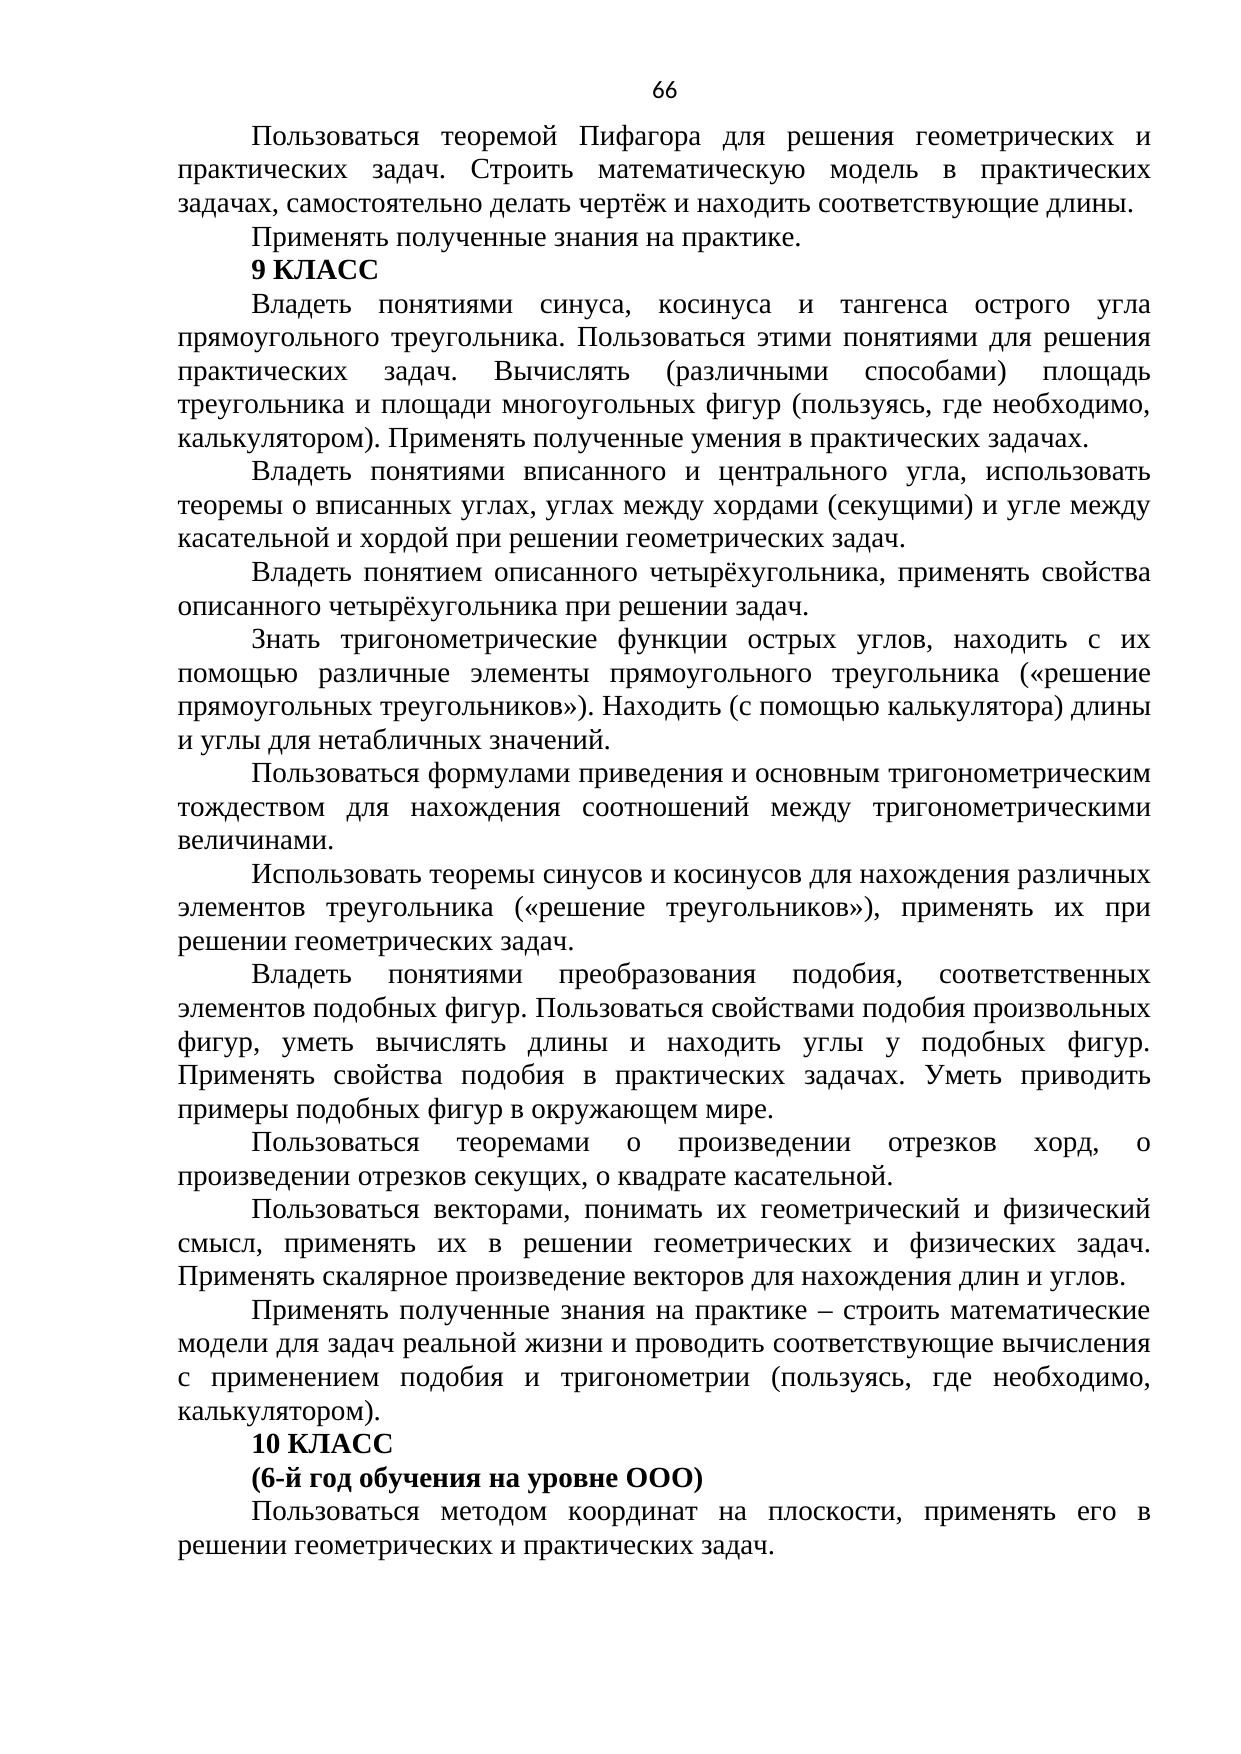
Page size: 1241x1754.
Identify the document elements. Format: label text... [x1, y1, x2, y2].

text Владеть понятием описанного четырёхугольника, применять свойства описанного четырёхугольника при решении задач. [177, 554, 1152, 621]
text Пользоваться теоремой Пифагора для решения геометрических и практических задач. Строить математическую модель в практических задачах, самостоятельно делать чертёж и находить соответствующие длины. [177, 118, 1152, 219]
text Пользоваться формулами приведения и основным тригонометрическим тождеством для нахождения соотношений между тригонометрическими величинами. [177, 755, 1152, 856]
text Пользоваться теоремами о произведении отрезков хорд, о произведении отрезков секущих, о квадрате касательной. [177, 1124, 1152, 1191]
text Владеть понятиями вписанного и центрального угла, использовать теоремы о вписанных углах, углах между хордами (секущими) и угле между касательной и хордой при решении геометрических задач. [177, 453, 1152, 554]
text Пользоваться векторами, понимать их геометрический и физический смысл, применять их в решении геометрических и физических задач. Применять скалярное произведение векторов для нахождения длин и углов. [177, 1191, 1152, 1292]
text Пользоваться методом координат на плоскости, применять его в решении геометрических и практических задач. [177, 1493, 1152, 1560]
text Применять полученные знания на практике – строить математические модели для задач реальной жизни и проводить соответствующие вычисления с применением подобия и тригонометрии (пользуясь, где необходимо, калькулятором). [177, 1292, 1152, 1426]
text Знать тригонометрические функции острых углов, находить с их помощью различные элементы прямоугольного треугольника («решение прямоугольных треугольников»). Находить (с помощью калькулятора) длины и углы для нетабличных значений. [177, 621, 1152, 755]
text Владеть понятиями синуса, косинуса и тангенса острого угла прямоугольного треугольника. Пользоваться этими понятиями для решения практических задач. Вычислять (различными способами) площадь треугольника и площади многоугольных фигур (пользуясь, где необходимо, калькулятором). Применять полученные умения в практических задачах. [177, 286, 1152, 453]
text (6-й год обучения на уровне ООО) [177, 1460, 1152, 1493]
text Владеть понятиями преобразования подобия, соответственных элементов подобных фигур. Пользоваться свойствами подобия произвольных фигур, уметь вычислять длины и находить углы у подобных фигур. Применять свойства подобия в практических задачах. Уметь приводить примеры подобных фигур в окружающем мире. [177, 957, 1152, 1124]
text 10 КЛАСС [177, 1426, 1152, 1460]
text Использовать теоремы синусов и косинусов для нахождения различных элементов треугольника («решение треугольников»), применять их при решении геометрических задач. [177, 856, 1152, 957]
text Применять полученные знания на практике. [177, 219, 1152, 252]
text 9 КЛАСС [177, 252, 1152, 286]
